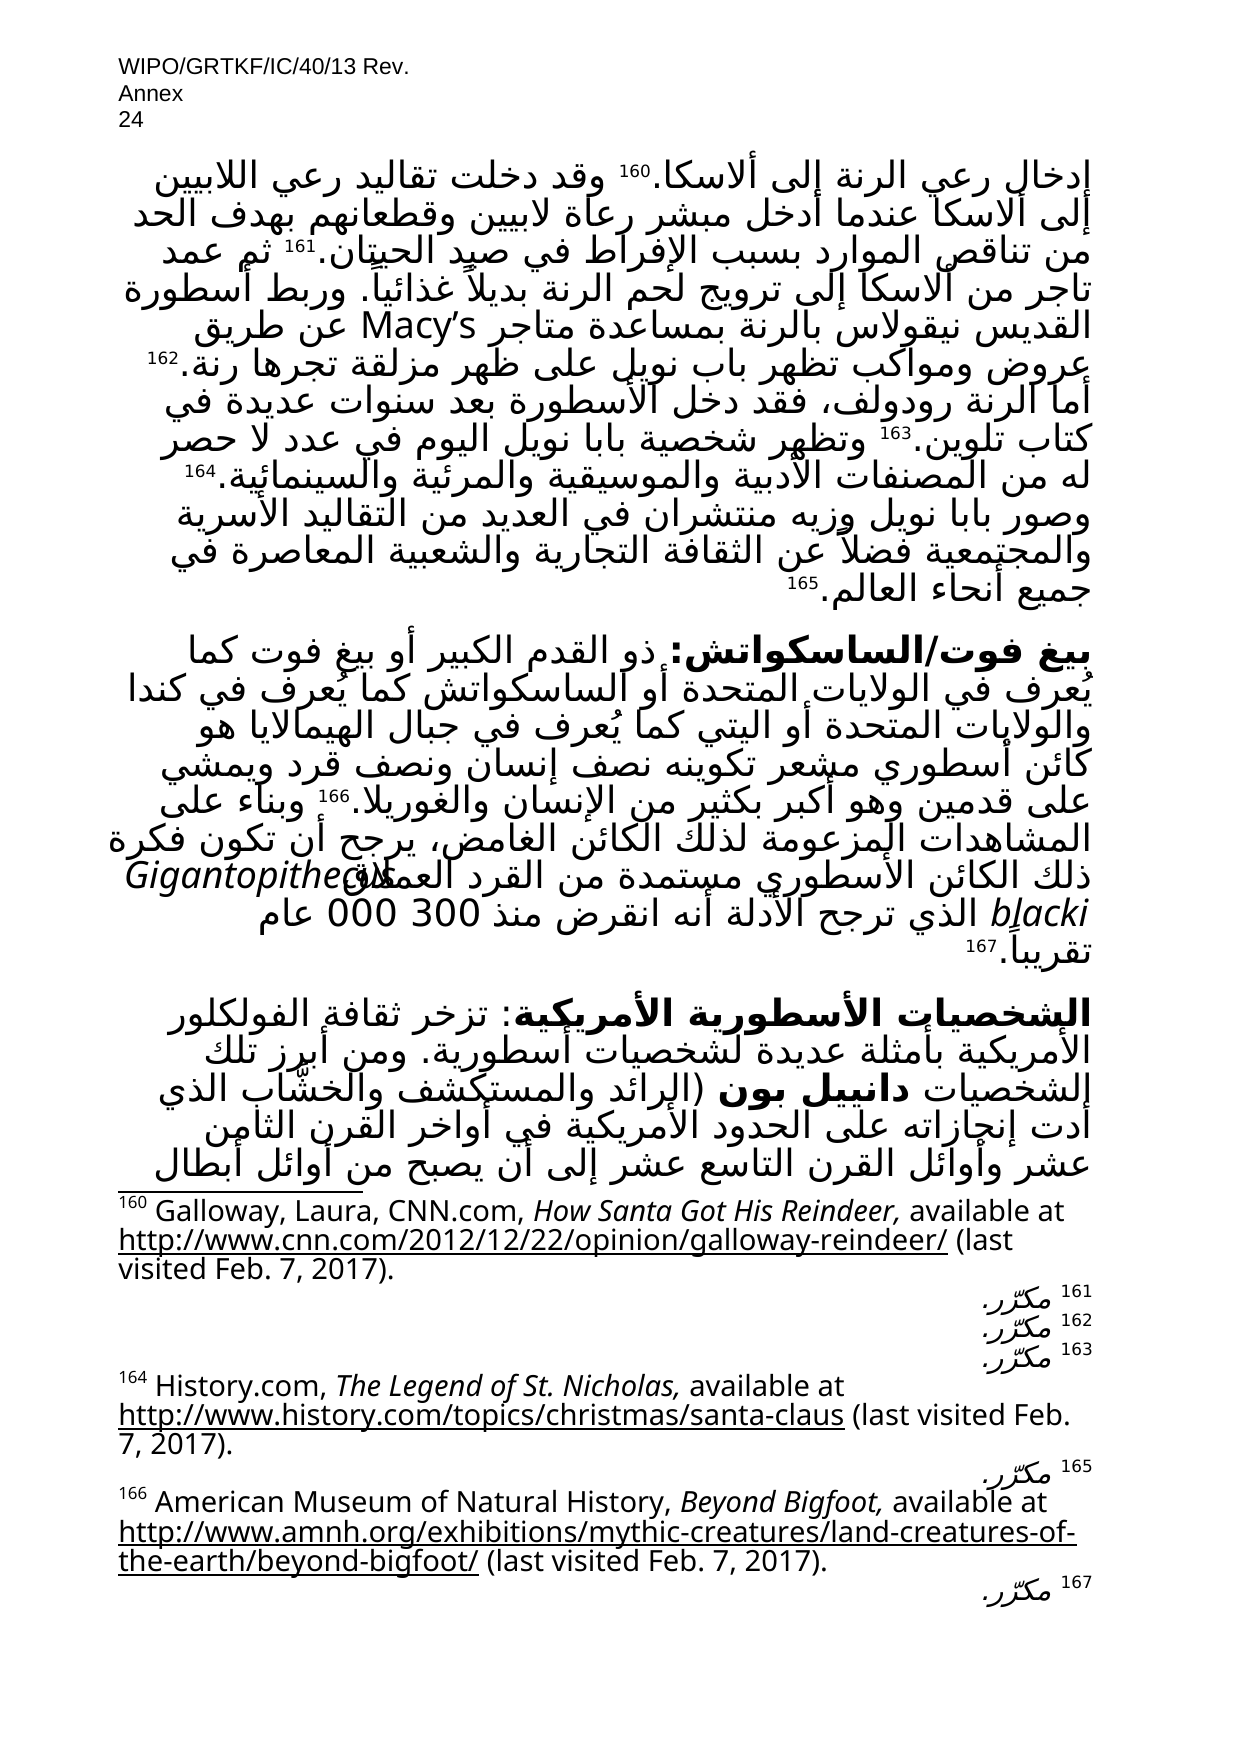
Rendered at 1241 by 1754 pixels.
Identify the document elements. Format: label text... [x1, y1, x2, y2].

text بابا نويل: ترجع أصول تلك الشخصية الأسطورية في الثقافة المسيحية الغربية إلى القديس نيقولاس وهو أسقف وُلد في تركيا الحالية في عام 280م تقريباً وأصبح شفيع الأطفال. وقد تأثرت شخصيات بابا نويل والقديس نيقولاس وأبو عيد الميلاد بتقاليد وثنية ودينية في أوروبا بما في ذلك ثقافة الفولكلور البريطانية والهولندية والألمانية. وإن قومية ساما (اللابيون)، التي تسكن أقصى شمال النرويج والسويد وفنلندا ويرعون الرنة، قد أثرت تأثيراً غير مباشر في الأسطورة عندما ساعدوا في إدخال رعي الرنة إلى ألاسكا. وقد دخلت تقاليد رعي اللابيين إلى ألاسكا عندما أدخل مبشر رعاة لابيين وقطعانهم بهدف الحد من تناقص الموارد بسبب الإفراط في صيد الحيتان. ثم عمد تاجر من ألاسكا إلى ترويج لحم الرنة بديلاً غذائياً. وربط أسطورة القديس نيقولاس بالرنة بمساعدة متاجر Macy’s عن طريق عروض ومواكب تظهر باب نويل على ظهر مزلقة تجرها رنة. أما الرنة رودولف، فقد دخل الأسطورة بعد سنوات عديدة في كتاب تلوين. وتظهر شخصية بابا نويل اليوم في عدد لا حصر له من المصنفات الأدبية والموسيقية والمرئية والسينمائية. وصور بابا نويل وزيه منتشران في العديد من التقاليد الأسرية والمجتمعية فضلاً عن الثقافة التجارية والشعبية المعاصرة في جميع أنحاء العالم. [118, 158, 1092, 608]
text بيغ فوت/الساسكواتش: ذو القدم الكبير أو بيغ فوت كما يُعرف في الولايات المتحدة أو الساسكواتش كما يُعرف في كندا والولايات المتحدة أو اليتي كما يُعرف في جبال الهيمالايا هو كائن أسطوري مشعر تكوينه نصف إنسان ونصف قرد ويمشي على قدمين وهو أكبر بكثير من الإنسان والغوريلا. وبناء على المشاهدات المزعومة لذلك الكائن الغامض، يرجح أن تكون فكرة ذلك الكائن الأسطوري مستمدة من القرد العملاق Gigantopithecus blacki الذي ترجح الأدلة أنه انقرض منذ 000 300 عام تقريباً. [118, 633, 1092, 971]
text الشخصيات الأسطورية الأمريكية: تزخر ثقافة الفولكلور الأمريكية بأمثلة عديدة لشخصيات أسطورية. ومن أبرز تلك الشخصيات دانييل بون (الرائد والمستكشف والخشَّاب الذي أدت إنجازاته على الحدود الأمريكية في أواخر القرن الثامن عشر وأوائل القرن التاسع عشر إلى أن يصبح من أوائل أبطال الفولكلور في الولايات المتحدة)؛ وجوني أبلسيد (الممرض الرائد الذي أدخل شجر التفاح إلى الولايات الواقعة في وسط وغرب الولايات المتحدة في أواخر القرن الثامن عشر وأوائل القرن التاسع عشر)؛ وديفي كروكيت (الجندي والسياسي وساكن الحدود الذي أصبح "ملك الحدود البرية" في النصف الأول من القرن التاسع عشر). [118, 996, 1092, 1183]
